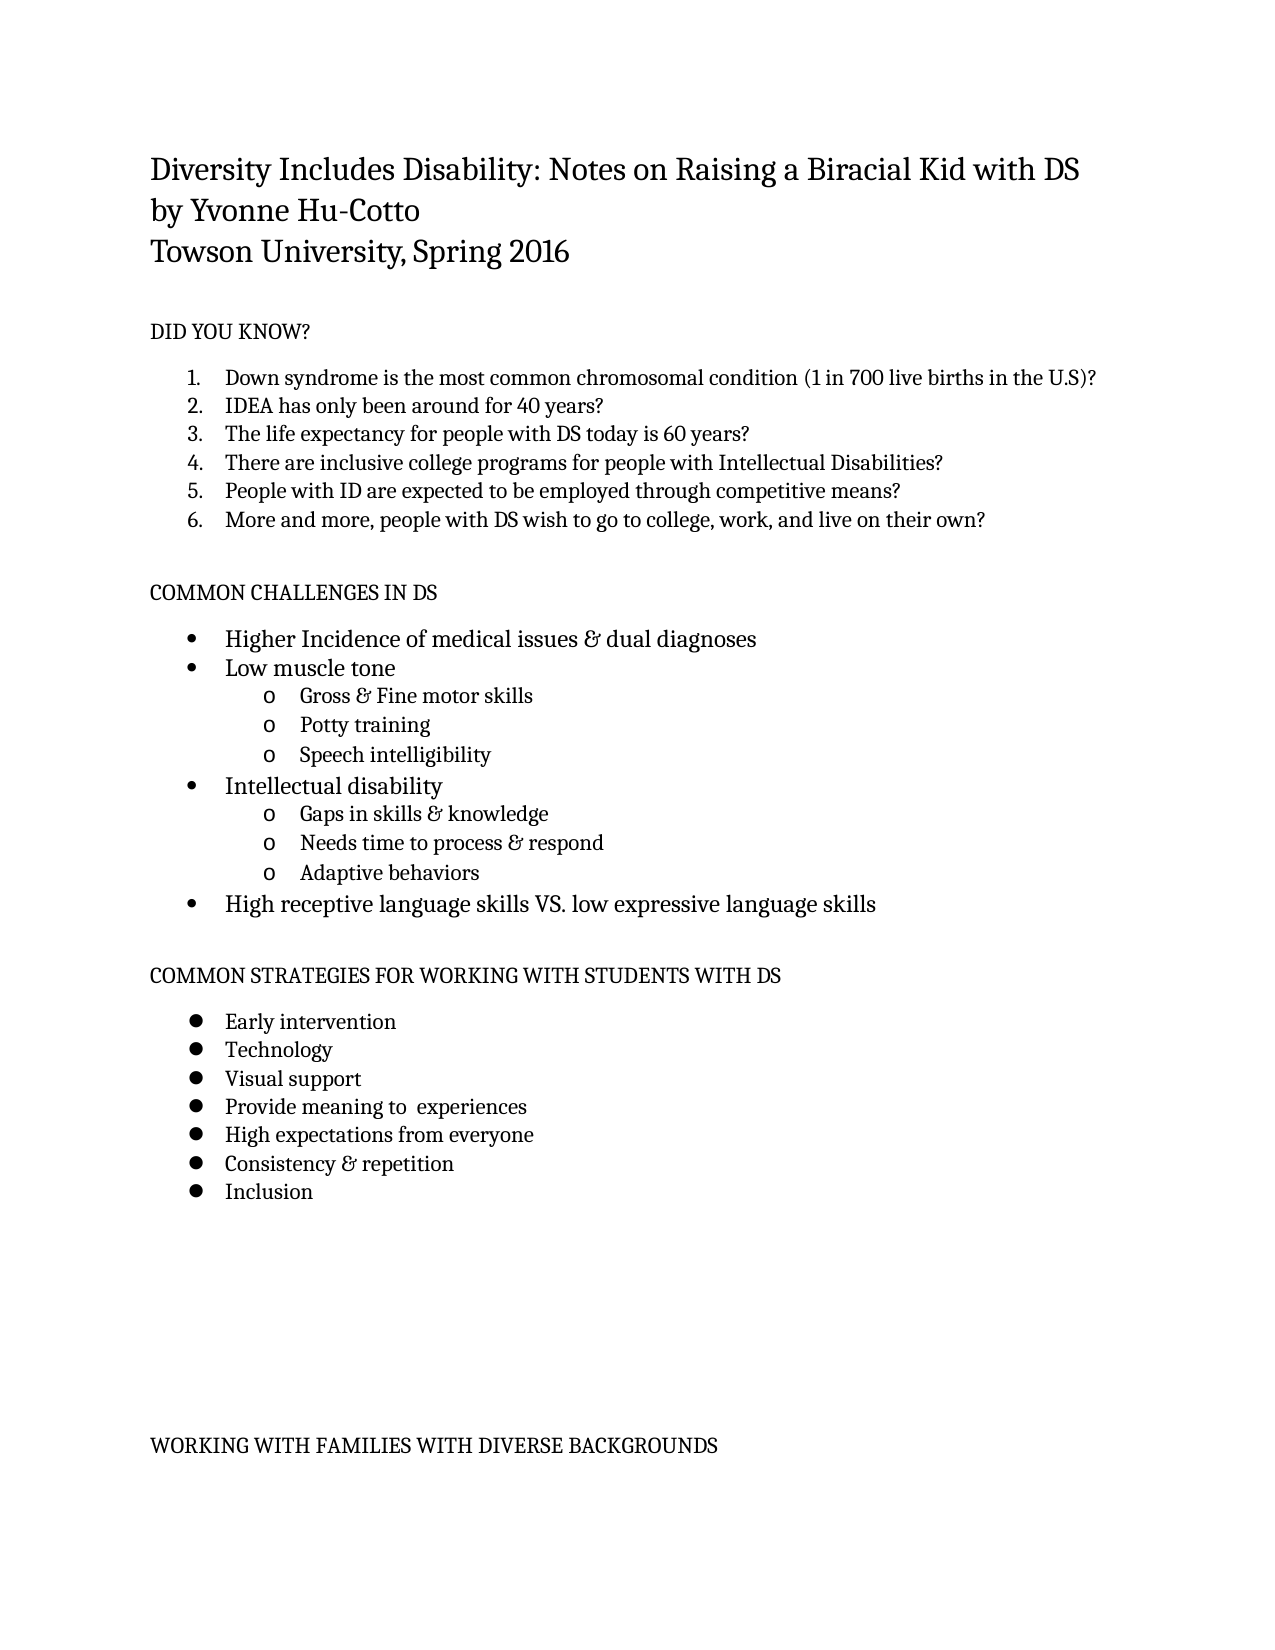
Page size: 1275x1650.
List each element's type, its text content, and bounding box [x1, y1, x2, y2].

list More and more, people with DS wish to go to college, work, and live on their own? [187, 506, 1125, 533]
list Speech intelligibility [262, 742, 1125, 769]
text DID YOU KNOW? [150, 319, 1125, 346]
list People with ID are expected to be employed through competitive means? [187, 478, 1125, 504]
list Higher Incidence of medical issues & dual diagnoses [187, 625, 1125, 654]
list IDEA has only been around for 40 years? [187, 393, 1125, 419]
list Down syndrome is the most common chromosomal condition (1 in 700 live births in the U.S)? [187, 364, 1125, 391]
list Gross & Fine motor skills [262, 683, 1125, 710]
list Inclusion [187, 1179, 1125, 1205]
list High receptive language skills VS. low expressive language skills [187, 889, 1125, 918]
text Diversity Includes Disability: Notes on Raising a Biracial Kid with DS by Yvonne Hu-Cotto [150, 150, 1125, 230]
list Needs time to process & respond [262, 830, 1125, 858]
list Technology [187, 1037, 1125, 1063]
list Potty training [262, 712, 1125, 740]
list The life expectancy for people with DS today is 60 years? [187, 421, 1125, 447]
list Early intervention [187, 1008, 1125, 1035]
list Consistency & repetition [187, 1151, 1125, 1177]
text COMMON CHALLENGES IN DS [150, 580, 1125, 606]
text WORKING WITH FAMILIES WITH DIVERSE BACKGROUNDS [150, 1433, 1125, 1459]
list Provide meaning to experiences [187, 1094, 1125, 1120]
list Visual support [187, 1065, 1125, 1092]
list Low muscle tone [187, 654, 1125, 683]
list Gaps in skills & knowledge [262, 800, 1125, 828]
text COMMON STRATEGIES FOR WORKING WITH STUDENTS WITH DS [150, 963, 1125, 990]
list There are inclusive college programs for people with Intellectual Disabilities? [187, 449, 1125, 476]
list Adaptive behaviors [262, 860, 1125, 887]
text Towson University, Spring 2016 [150, 233, 1125, 271]
list Intellectual disability [187, 772, 1125, 800]
list High expectations from everyone [187, 1122, 1125, 1148]
